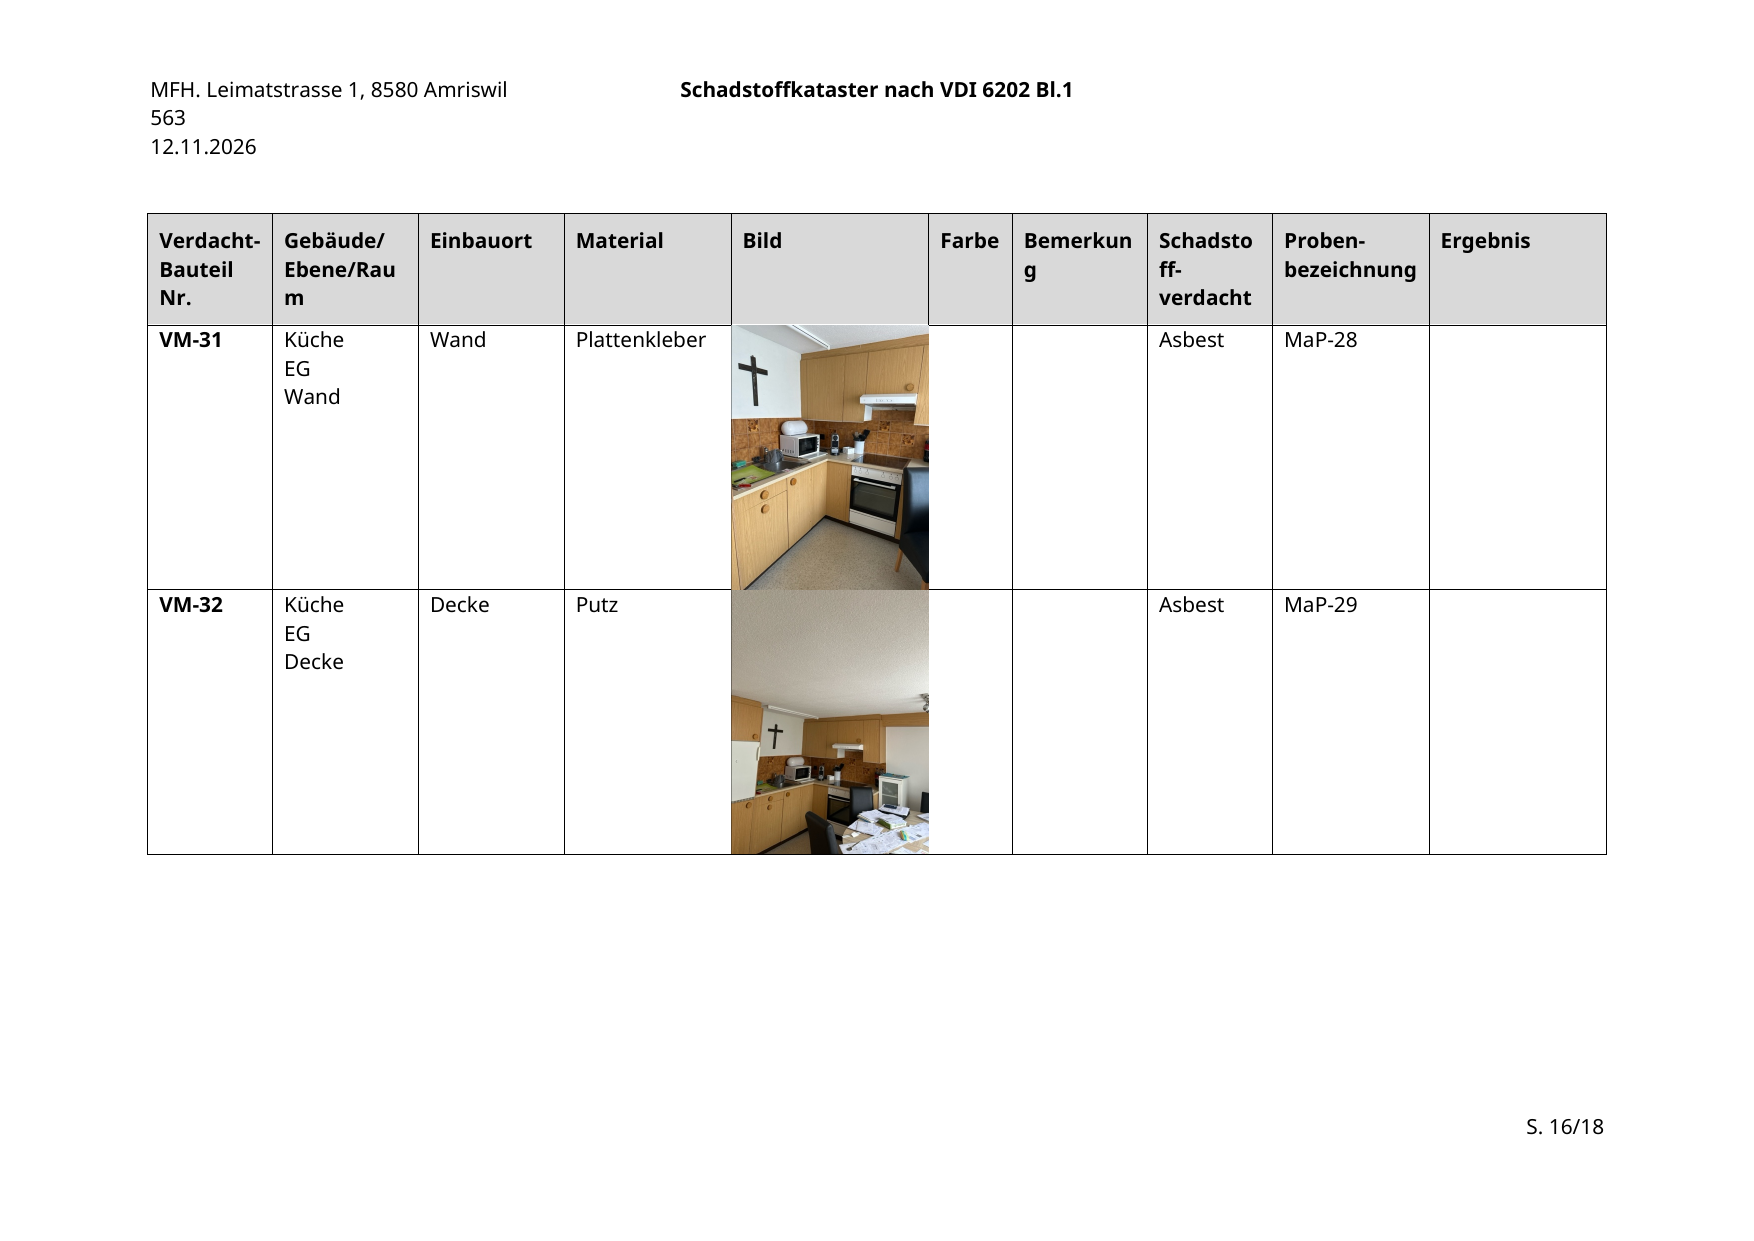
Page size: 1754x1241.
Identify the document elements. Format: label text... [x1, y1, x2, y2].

table_cell [1430, 326, 1606, 589]
table_header Gebäude/ Ebene/Raum [273, 214, 418, 324]
table_cell MaP-29 [1273, 590, 1429, 854]
table_header Material [565, 214, 731, 324]
table_header Proben-bezeichnung [1273, 214, 1429, 324]
table_header Bemerkung [1013, 214, 1147, 324]
table_header Ergebnis [1430, 214, 1606, 324]
table_cell Asbest [1148, 326, 1272, 589]
table_cell [929, 326, 1012, 589]
table_cell Küche EG Decke [273, 590, 418, 854]
table_cell MaP-28 [1273, 326, 1429, 589]
table_cell Decke [419, 590, 564, 854]
table_cell VM-31 [148, 326, 272, 589]
table_header Schadstoff-verdacht [1148, 214, 1272, 324]
table_cell Plattenkleber [565, 326, 731, 589]
table_cell [1013, 590, 1147, 854]
table_cell [1013, 326, 1147, 589]
table_cell [1430, 590, 1606, 854]
table_cell Küche EG Wand [273, 326, 418, 589]
table_header Einbauort [419, 214, 564, 324]
table_header Farbe [929, 214, 1012, 324]
picture [731, 325, 929, 854]
table_cell [929, 590, 1012, 854]
table_cell Putz [565, 590, 731, 854]
table_cell Wand [419, 326, 564, 589]
table_cell VM-32 [148, 590, 272, 854]
table_cell Asbest [1148, 590, 1272, 854]
table_header Bild [732, 214, 928, 324]
table_header Verdacht-Bauteil Nr. [148, 214, 272, 324]
